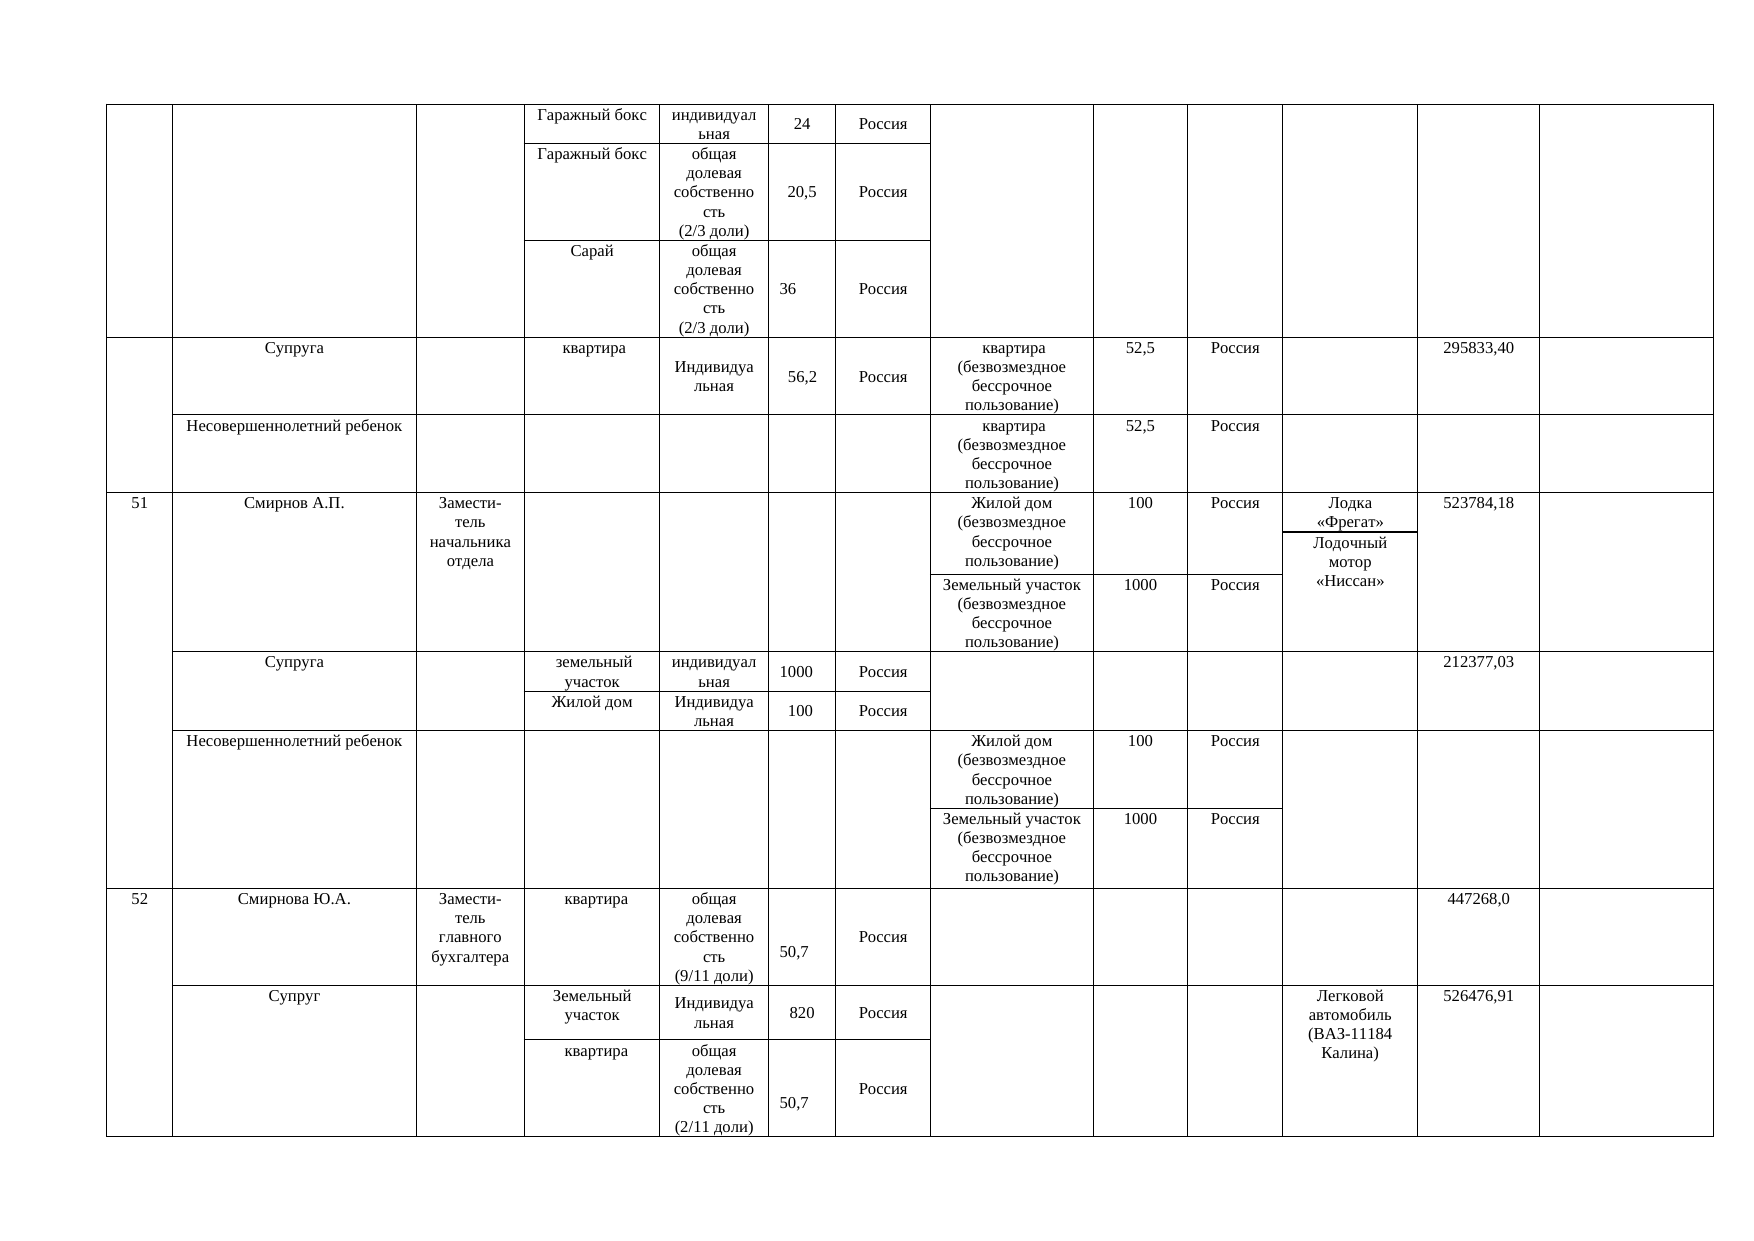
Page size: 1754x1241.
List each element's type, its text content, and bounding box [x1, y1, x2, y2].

table_cell 820 [769, 986, 835, 1039]
table_cell Супруга [173, 338, 416, 414]
table_cell Лодка «Фрегат» [1283, 493, 1417, 531]
table_cell [525, 731, 659, 888]
table_cell Несовершеннолетний ребенок [173, 731, 416, 888]
table_cell Россия [836, 338, 930, 414]
table_cell [1283, 338, 1417, 414]
table_cell Россия [836, 986, 930, 1039]
table_cell квартира [525, 338, 659, 414]
table_cell [1094, 652, 1187, 730]
table_cell Россия [836, 144, 930, 240]
table_cell [417, 652, 524, 730]
table_cell квартира (безвозмездное бессрочное пользование) [931, 338, 1093, 414]
table_cell Гаражный бокс [525, 144, 659, 240]
table_cell [769, 415, 835, 492]
table_cell индивидуальная [660, 652, 768, 691]
table_cell Жилой дом (безвозмездное бессрочное пользование) [931, 493, 1093, 573]
table_cell [1283, 652, 1417, 730]
table_cell Земельный участок (безвозмездное бессрочное пользование) [931, 575, 1093, 651]
table_cell 51 [107, 493, 172, 888]
table_cell [1540, 986, 1713, 1136]
table_cell 24 [769, 105, 835, 143]
table_cell 523784,18 [1418, 493, 1539, 651]
table_cell [417, 731, 524, 888]
table_cell Замести-тель начальника отдела [417, 493, 524, 651]
table_cell Жилой дом [525, 692, 659, 730]
table_cell Россия [836, 652, 930, 691]
table_cell Лодочный мотор «Ниссан» [1283, 533, 1417, 651]
table_cell Россия [1188, 338, 1282, 414]
table_cell 1000 [769, 652, 835, 691]
table_cell Россия [836, 889, 930, 985]
table_cell [1094, 986, 1187, 1136]
table_cell Россия [1188, 493, 1282, 573]
table_cell общая долевая собственность (2/3 доли) [660, 241, 768, 337]
table_cell Россия [836, 1040, 930, 1136]
table_cell Россия [1188, 731, 1282, 808]
table_cell Земельный участок (безвозмездное бессрочное пользование) [931, 809, 1093, 888]
table_cell Индивидуальная [660, 692, 768, 730]
table_cell [836, 415, 930, 492]
table_cell [525, 415, 659, 492]
table_cell 1000 [1094, 575, 1187, 651]
table_cell квартира [525, 889, 659, 985]
table_cell 52,5 [1094, 415, 1187, 492]
table_cell Супруг [173, 986, 416, 1136]
table_cell Земельный участок [525, 986, 659, 1039]
table_cell [525, 493, 659, 651]
table_cell [107, 338, 172, 492]
table_cell [769, 493, 835, 651]
table_cell [417, 415, 524, 492]
table_cell 100 [1094, 493, 1187, 573]
table_cell 52 [107, 889, 172, 1136]
table_cell [1540, 493, 1713, 651]
table_cell 52,5 [1094, 338, 1187, 414]
table_cell 50,7 [769, 1040, 835, 1136]
table_cell [1188, 986, 1282, 1136]
table_cell 100 [769, 692, 835, 730]
table_cell [1540, 889, 1713, 985]
table_cell 50,7 [769, 889, 835, 985]
table_cell [1540, 731, 1713, 888]
table_cell Россия [1188, 809, 1282, 888]
table_cell [1540, 338, 1713, 414]
table_cell [1188, 652, 1282, 730]
table_cell Сарай [525, 241, 659, 337]
table_cell [1283, 889, 1417, 985]
table_cell индивидуальная [660, 105, 768, 143]
table_cell Россия [836, 692, 930, 730]
table_cell Несовершеннолетний ребенок [173, 415, 416, 492]
table_cell 100 [1094, 731, 1187, 808]
table_cell Россия [836, 241, 930, 337]
table_cell 212377,03 [1418, 652, 1539, 730]
table_cell [931, 889, 1093, 985]
table_cell Замести-тель главного бухгалтера [417, 889, 524, 985]
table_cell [1283, 105, 1417, 337]
table_cell квартира [525, 1040, 659, 1136]
table_cell [1188, 889, 1282, 985]
table_cell [417, 338, 524, 414]
table_cell Смирнов А.П. [173, 493, 416, 651]
table_cell Индивидуальная [660, 338, 768, 414]
table_cell 36 [769, 241, 835, 337]
table_cell Легковой автомобиль (ВАЗ-11184 Калина) [1283, 986, 1417, 1136]
table_cell [1540, 652, 1713, 730]
table_cell Гаражный бокс [525, 105, 659, 143]
table_cell 56,2 [769, 338, 835, 414]
table_cell [1094, 889, 1187, 985]
table_cell Жилой дом (безвозмездное бессрочное пользование) [931, 731, 1093, 808]
table_cell [1283, 731, 1417, 888]
table_cell [769, 731, 835, 888]
table_cell [660, 415, 768, 492]
table_cell [660, 493, 768, 651]
table_cell [1540, 415, 1713, 492]
table_cell 447268,0 [1418, 889, 1539, 985]
table_cell 295833,40 [1418, 338, 1539, 414]
table_cell [836, 731, 930, 888]
table_cell [1418, 415, 1539, 492]
table_cell [417, 986, 524, 1136]
table_cell Россия [1188, 575, 1282, 651]
table_cell Супруга [173, 652, 416, 730]
table_cell 1000 [1094, 809, 1187, 888]
table_cell [931, 652, 1093, 730]
table_cell [1418, 731, 1539, 888]
table_cell Россия [1188, 415, 1282, 492]
table_cell 20,5 [769, 144, 835, 240]
table_cell общая долевая собственность (9/11 доли) [660, 889, 768, 985]
table_cell [1283, 415, 1417, 492]
table_cell [660, 731, 768, 888]
table_cell земельный участок [525, 652, 659, 691]
table_cell общая долевая собственность (2/11 доли) [660, 1040, 768, 1136]
table_cell Индивидуальная [660, 986, 768, 1039]
table_cell Смирнова Ю.А. [173, 889, 416, 985]
table_cell общая долевая собственность (2/3 доли) [660, 144, 768, 240]
table_cell квартира (безвозмездное бессрочное пользование) [931, 415, 1093, 492]
table_cell Россия [836, 105, 930, 143]
table_cell [836, 493, 930, 651]
table_cell 526476,91 [1418, 986, 1539, 1136]
table_cell [931, 986, 1093, 1136]
